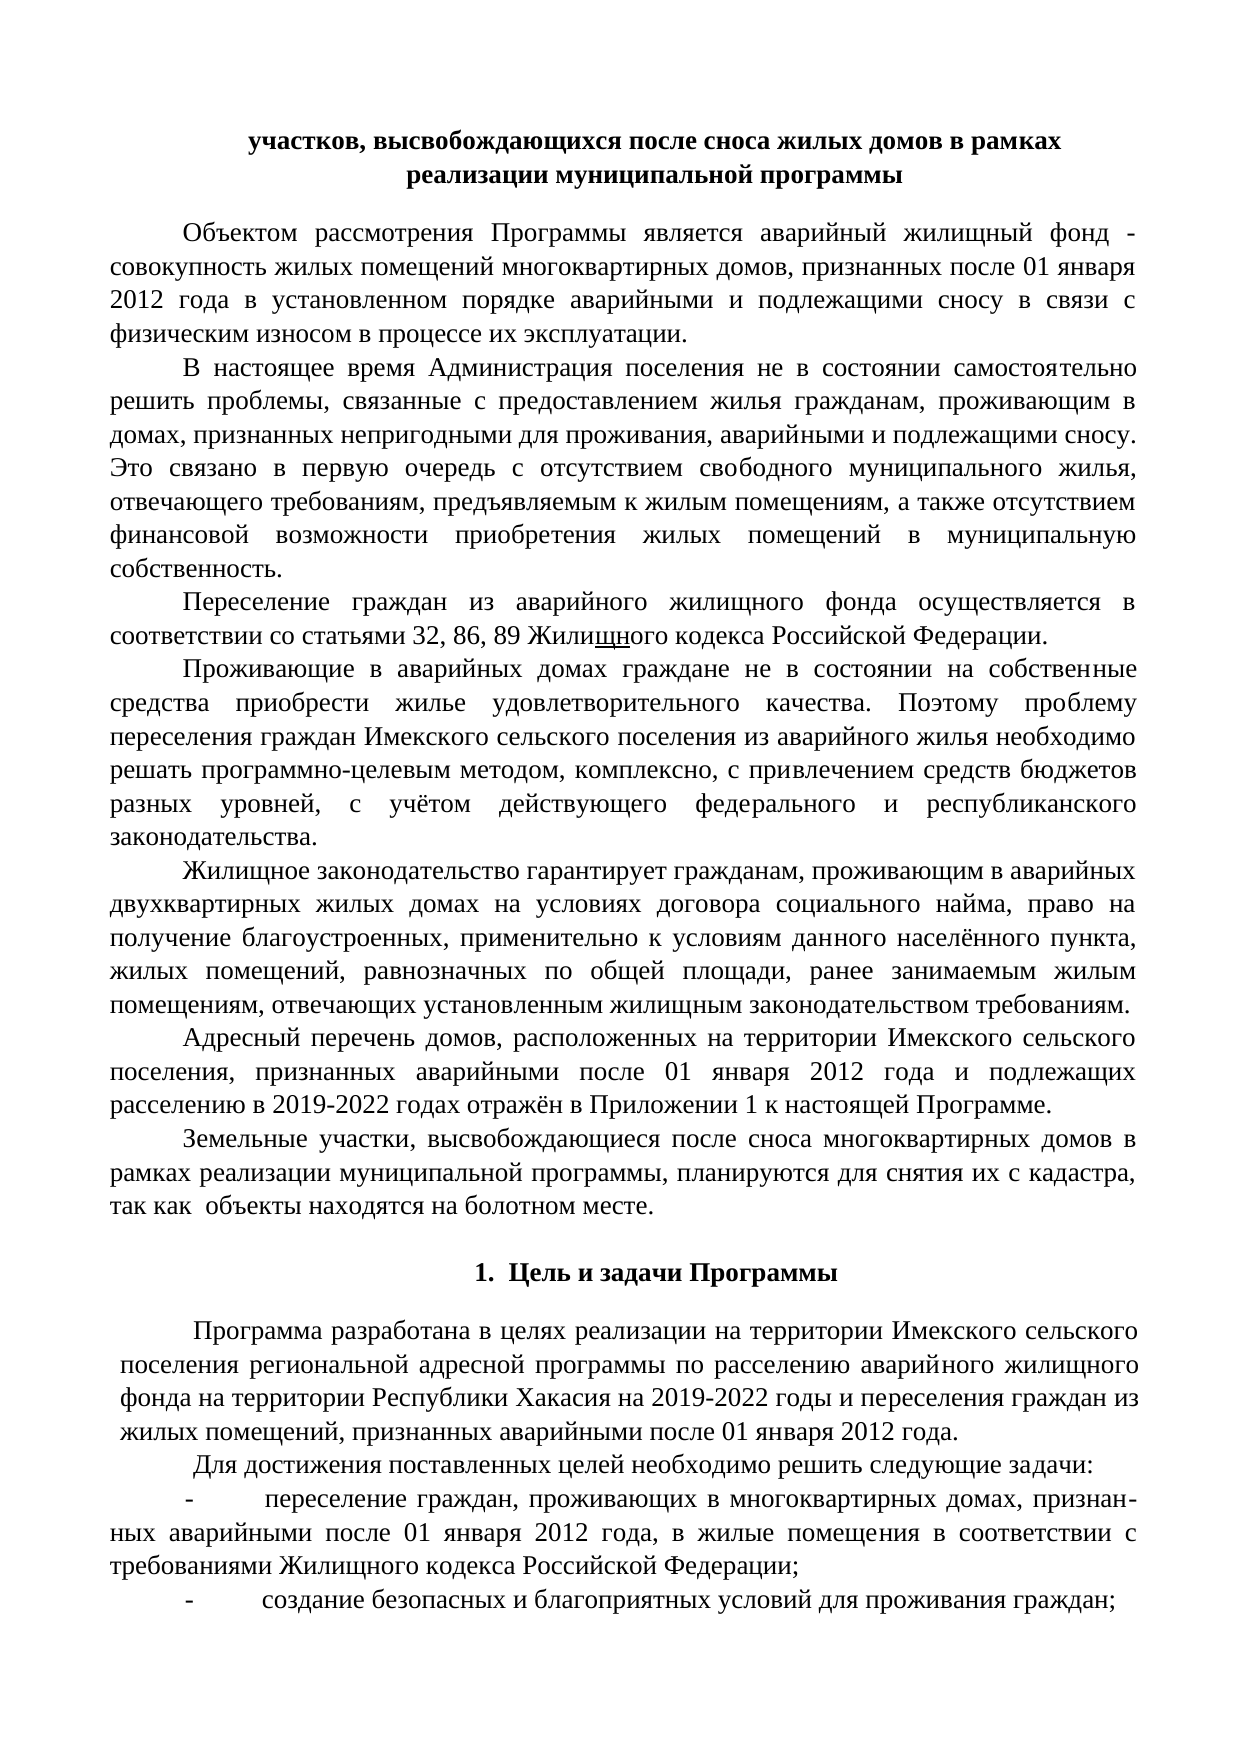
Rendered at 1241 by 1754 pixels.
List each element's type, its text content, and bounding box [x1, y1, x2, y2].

text Для достижения поставленных целей необходимо решить следующие задачи: [120, 1447, 1139, 1481]
text Проживающие в аварийных домах граждане не в состоянии на собственные средства приобрести жилье удовлетворительного качества. Поэтому проблему переселения граждан Имекского сельского поселения из аварийного жилья необходимо решать программно-целевым методом, комплексно, с привлечением средств бюджетов разных уровней, с учётом действующего федерального и республиканского законодательства. [109, 651, 1137, 852]
text Земельные участки, высвобождающиеся после сноса многоквартирных домов в рамках реализации муниципальной программы, планируются для снятия их с кадастра, так как объекты находятся на болотном месте. [109, 1121, 1137, 1221]
text Программа разработана в целях реализации на территории Имекского сельского поселения региональной адресной программы по расселению аварийного жилищного фонда на территории Республики Хакасия на 2019-2022 годы и переселения граждан из жилых помещений, признанных аварийными после 01 января 2012 года. [120, 1313, 1139, 1447]
text Жилищное законодательство гарантирует гражданам, проживающим в аварийных двухквартирных жилых домах на условиях договора социального найма, право на получение благоустроенных, применительно к условиям данного населённого пункта, жилых помещений, равнозначных по общей площади, ранее занимаемым жилым помещениям, отвечающих установленным жилищным законодательством требованиям. [109, 852, 1137, 1020]
list переселение граждан, проживающих в многоквартирных домах, признанных аварийными после 01 января 2012 года, в жилые помещения в соответствии с требованиями Жилищного кодекса Российской Федерации; [109, 1481, 1137, 1581]
text Переселение граждан из аварийного жилищного фонда осуществляется в соответствии со статьями 32, 86, 89 Жилищного кодекса Российской Федерации. [109, 584, 1137, 651]
text В настоящее время Администрация поселения не в состоянии самостоятельно решить проблемы, связанные с предоставлением жилья гражданам, проживающим в домах, признанных непригодными для проживания, аварийными и подлежащими сносу. Это связано в первую очередь с отсутствием свободного муниципального жилья, отвечающего требованиям, предъявляемым к жилым помещениям, а также отсутствием финансовой возможности приобретения жилых помещений в муниципальную собственность. [109, 349, 1137, 584]
list Цель и задачи Программы [474, 1259, 1139, 1287]
list создание безопасных и благоприятных условий для проживания граждан; [109, 1581, 1139, 1615]
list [145, 123, 1127, 190]
text Адресный перечень домов, расположенных на территории Имекского сельского поселения, признанных аварийными после 01 января 2012 года и подлежащих расселению в 2019-2022 годах отражён в Приложении 1 к настоящей Программе. [109, 1020, 1137, 1121]
text Объектом рассмотрения Программы является аварийный жилищный фонд - совокупность жилых помещений многоквартирных домов, признанных после 01 января 2012 года в установленном порядке аварийными и подлежащими сносу в связи с физическим износом в процессе их эксплуатации. [109, 215, 1137, 349]
